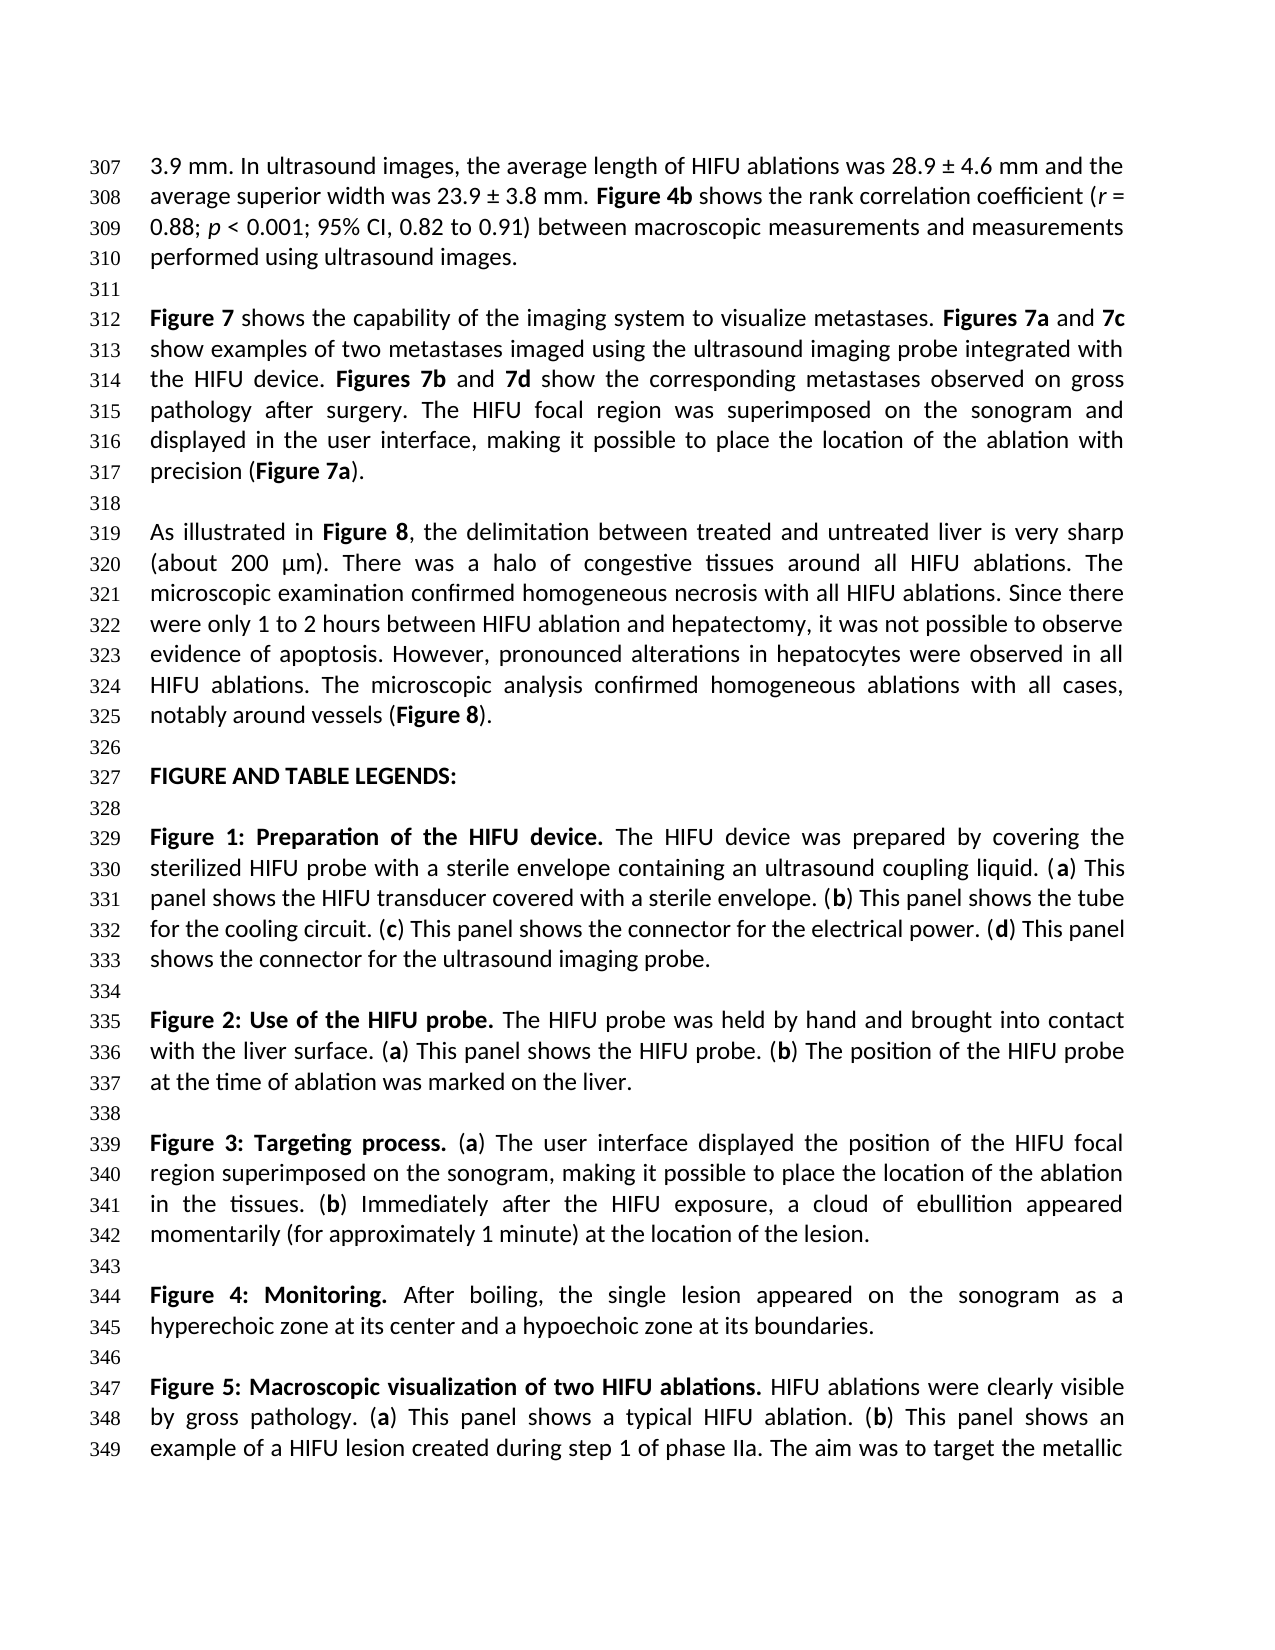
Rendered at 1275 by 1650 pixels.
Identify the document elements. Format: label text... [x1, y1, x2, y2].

text Figure 3: Targeting process. (a) The user interface displayed the position of the HIFU focal region superimposed on the sonogram, making it possible to place the location of the ablation in the tissues. (b) Immediately after the HIFU exposure, a cloud of ebullition appeared momentarily (for approximately 1 minute) at the location of the lesion. [150, 1127, 1125, 1249]
text FIGURE AND TABLE LEGENDS: [150, 760, 1125, 791]
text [150, 1371, 1125, 1462]
text As illustrated in Figure 8, the delimitation between treated and untreated liver is very sharp (about 200 µm). There was a halo of congestive tissues around all HIFU ablations. The microscopic examination confirmed homogeneous necrosis with all HIFU ablations. Since there were only 1 to 2 hours between HIFU ablation and hepatectomy, it was not possible to observe evidence of apoptosis. However, pronounced alterations in hepatocytes were observed in all HIFU ablations. The microscopic analysis confirmed homogeneous ablations with all cases, notably around vessels (Figure 8). [150, 516, 1125, 730]
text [150, 150, 1125, 272]
text Figure 7 shows the capability of the imaging system to visualize metastases. Figures 7a and 7c show examples of two metastases imaged using the ultrasound imaging probe integrated with the HIFU device. Figures 7b and 7d show the corresponding metastases observed on gross pathology after surgery. The HIFU focal region was superimposed on the sonogram and displayed in the user interface, making it possible to place the location of the ablation with precision (Figure 7a). [150, 303, 1125, 486]
text Figure 2: Use of the HIFU probe. The HIFU probe was held by hand and brought into contact with the liver surface. (a) This panel shows the HIFU probe. (b) The position of the HIFU probe at the time of ablation was marked on the liver. [150, 1004, 1125, 1096]
text Figure 1: Preparation of the HIFU device. The HIFU device was prepared by covering the sterilized HIFU probe with a sterile envelope containing an ultrasound coupling liquid. (a) This panel shows the HIFU transducer covered with a sterile envelope. (b) This panel shows the tube for the cooling circuit. (c) This panel shows the connector for the electrical power. (d) This panel shows the connector for the ultrasound imaging probe. [150, 821, 1125, 974]
text Figure 4: Monitoring. After boiling, the single lesion appeared on the sonogram as a hyperechoic zone at its center and a hypoechoic zone at its boundaries. [150, 1279, 1125, 1340]
